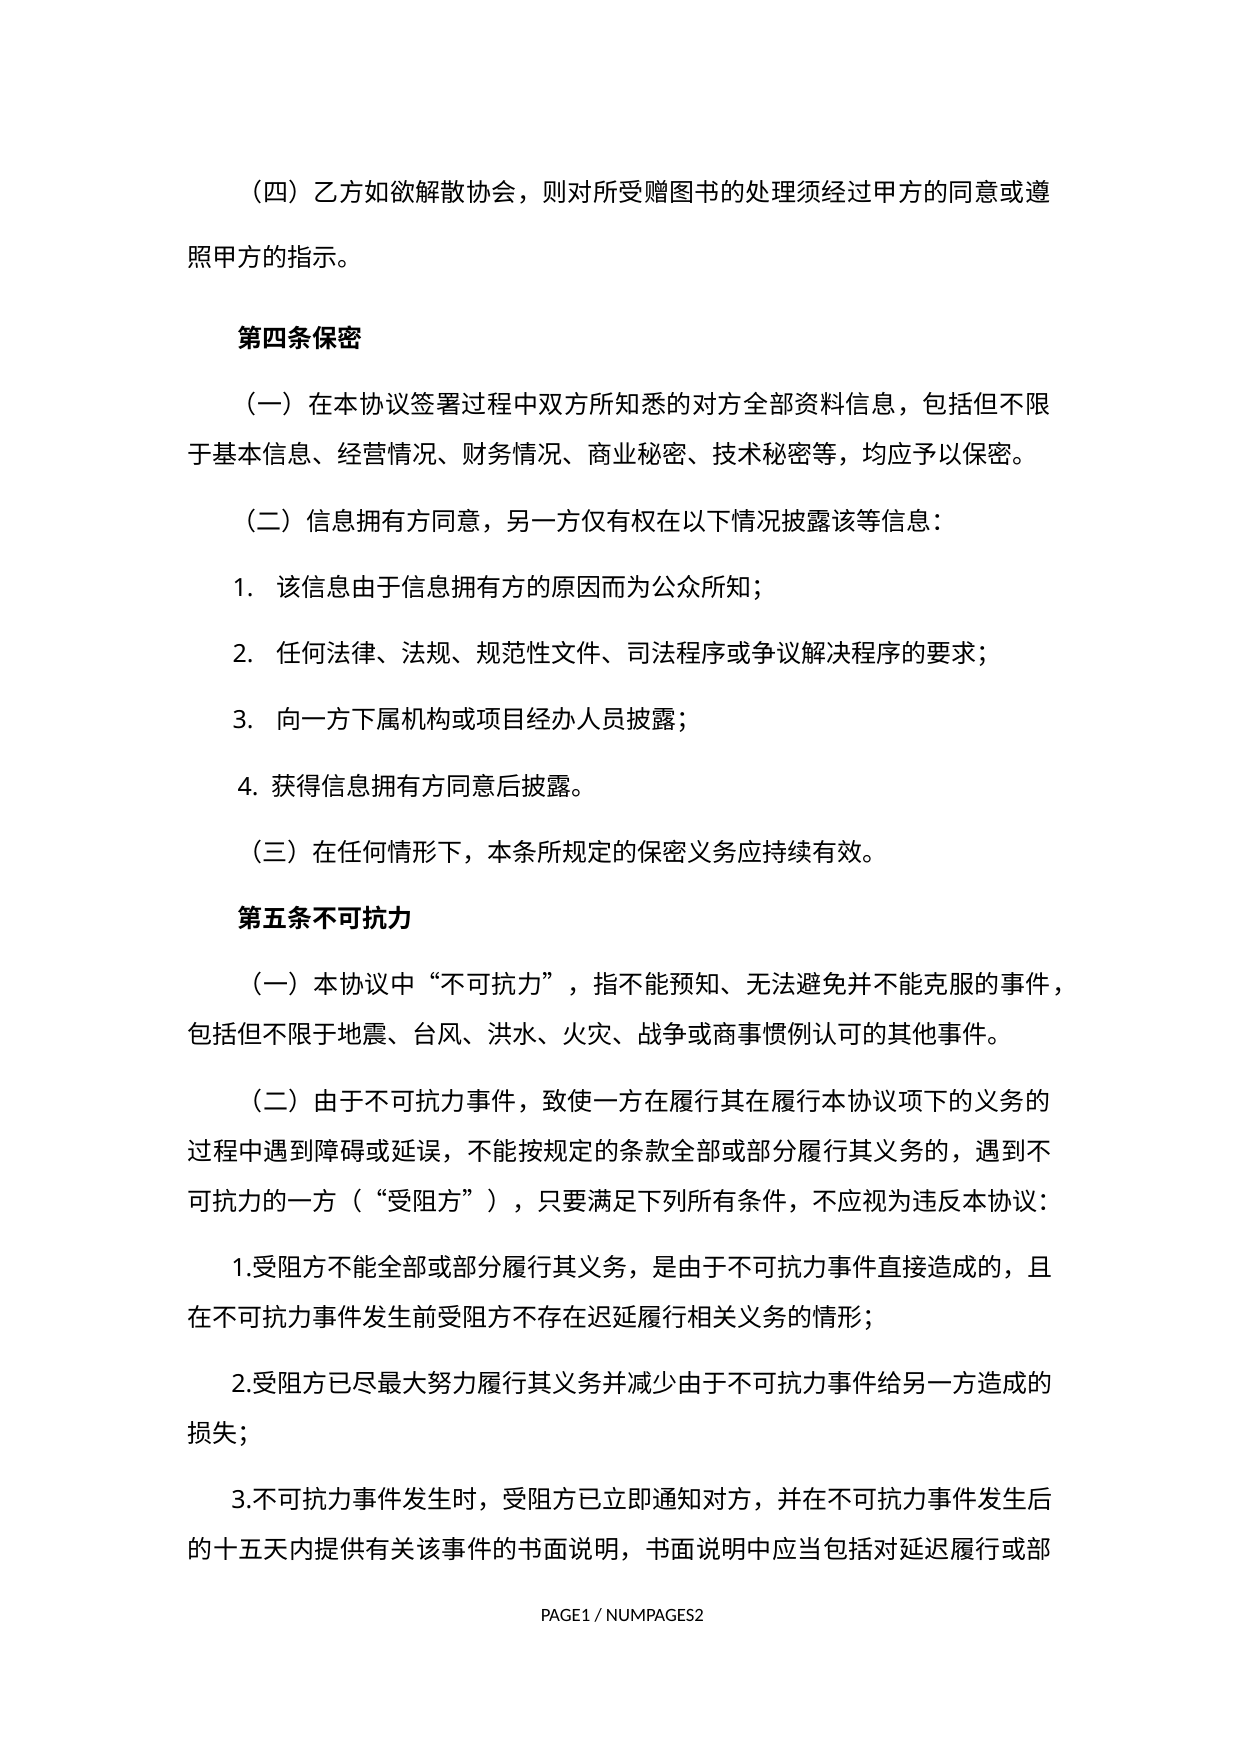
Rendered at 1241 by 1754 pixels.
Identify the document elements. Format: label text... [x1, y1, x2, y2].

text （一）本协议中“不可抗力”，指不能预知、无法避免并不能克服的事件，包括但不限于地震、台风、洪水、火灾、战争或商事惯例认可的其他事件。 [187, 951, 1053, 1051]
list 任何法律、法规、规范性文件、司法程序或争议解决程序的要求； [232, 620, 1053, 670]
text （二）由于不可抗力事件，致使一方在履行其在履行本协议项下的义务的过程中遇到障碍或延误，不能按规定的条款全部或部分履行其义务的，遇到不可抗力的一方（“受阻方”），只要满足下列所有条件，不应视为违反本协议： [187, 1067, 1053, 1217]
text 4. 获得信息拥有方同意后披露。 [187, 752, 1053, 802]
text 第四条保密 [187, 305, 1053, 355]
text （一）在本协议签署过程中双方所知悉的对方全部资料信息，包括但不限于基本信息、经营情况、财务情况、商业秘密、技术秘密等，均应予以保密。 [187, 371, 1053, 471]
list 向一方下属机构或项目经办人员披露； [232, 686, 1053, 736]
text 第五条不可抗力 [187, 885, 1053, 935]
text 2.受阻方已尽最大努力履行其义务并减少由于不可抗力事件给另一方造成的损失； [187, 1350, 1053, 1450]
text （三）在任何情形下，本条所规定的保密义务应持续有效。 [187, 818, 1053, 868]
text （四）乙方如欲解散协会，则对所受赠图书的处理须经过甲方的同意或遵照甲方的指示。 [187, 158, 1053, 288]
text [187, 1466, 1053, 1566]
text 1.受阻方不能全部或部分履行其义务，是由于不可抗力事件直接造成的，且在不可抗力事件发生前受阻方不存在迟延履行相关义务的情形； [187, 1233, 1053, 1333]
list 该信息由于信息拥有方的原因而为公众所知； [232, 553, 1053, 603]
text （二）信息拥有方同意，另一方仅有权在以下情况披露该等信息： [187, 487, 1053, 537]
